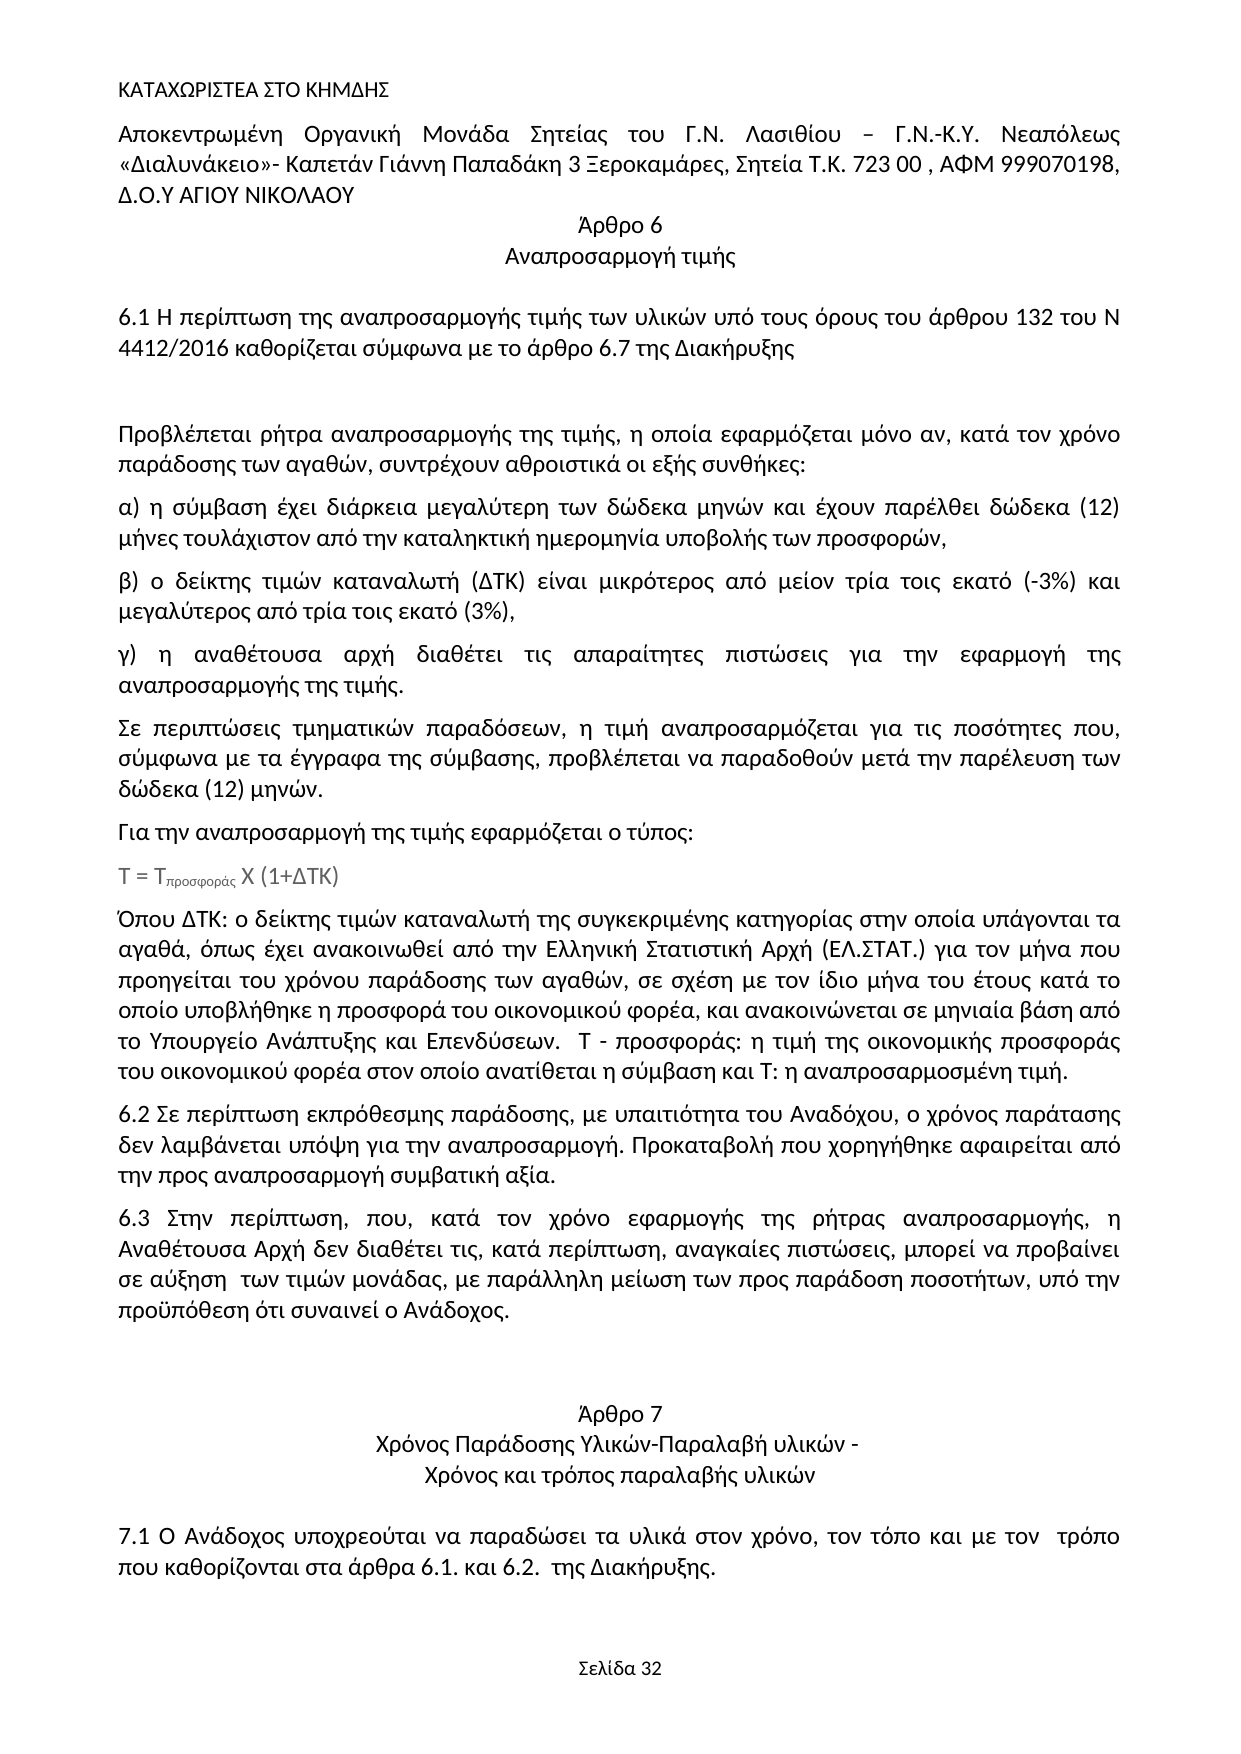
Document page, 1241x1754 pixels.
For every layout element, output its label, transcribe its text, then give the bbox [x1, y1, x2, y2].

text α) η σύμβαση έχει διάρκεια μεγαλύτερη των δώδεκα μηνών και έχουν παρέλθει δώδεκα (12) μήνες τουλάχιστον από την καταληκτική ημερομηνία υποβολής των προσφορών, [118, 491, 1122, 552]
text Αναπροσαρμογή τιμής [118, 240, 1122, 271]
text Αποκεντρωμένη Οργανική Μονάδα Σητείας του Γ.Ν. Λασιθίου – Γ.Ν.-Κ.Υ. Νεαπόλεως «Διαλυνάκειο»- Καπετάν Γιάννη Παπαδάκη 3 Ξεροκαμάρες, Σητεία Τ.Κ. 723 00 , ΑΦΜ 999070198, Δ.Ο.Υ ΑΓΙΟΥ ΝΙΚΟΛΑΟΥ [118, 118, 1122, 210]
text Για την αναπροσαρμογή της τιμής εφαρμόζεται ο τύπος: [118, 816, 1122, 847]
text 6.1 Η περίπτωση της αναπροσαρμογής τιμής των υλικών υπό τους όρους του άρθρου 132 του Ν 4412/2016 καθορίζεται σύμφωνα με το άρθρο 6.7 της Διακήρυξης [118, 301, 1122, 362]
text Σε περιπτώσεις τμηματικών παραδόσεων, η τιμή αναπροσαρμόζεται για τις ποσότητες που, σύμφωνα με τα έγγραφα της σύμβασης, προβλέπεται να παραδοθούν μετά την παρέλευση των δώδεκα (12) μηνών. [118, 712, 1122, 803]
text Άρθρο 7 [118, 1398, 1122, 1429]
text Χρόνος Παράδοσης Υλικών-Παραλαβή υλικών - Χρόνος και τρόπος παραλαβής υλικών [118, 1429, 1122, 1490]
text Όπου ΔΤΚ: ο δείκτης τιμών καταναλωτή της συγκεκριμένης κατηγορίας στην οποία υπάγονται τα αγαθά, όπως έχει ανακοινωθεί από την Ελληνική Στατιστική Αρχή (ΕΛ.ΣΤΑΤ.) για τον μήνα που προηγείται του χρόνου παράδοσης των αγαθών, σε σχέση με τον ίδιο μήνα του έτους κατά το οποίο υποβλήθηκε η προσφορά του οικονομικού φορέα, και ανακοινώνεται σε μηνιαία βάση από το Υπουργείο Ανάπτυξης και Επενδύσεων. Τ - προσφοράς: η τιμή της οικονομικής προσφοράς του οικονομικού φορέα στον οποίο ανατίθεται η σύμβαση και Τ: η αναπροσαρμοσμένη τιμή. [118, 903, 1122, 1086]
text 6.3 Στην περίπτωση, που, κατά τον χρόνο εφαρμογής της ρήτρας αναπροσαρμογής, η Αναθέτουσα Αρχή δεν διαθέτει τις, κατά περίπτωση, αναγκαίες πιστώσεις, μπορεί να προβαίνει σε αύξηση των τιμών μονάδας, με παράλληλη μείωση των προς παράδοση ποσοτήτων, υπό την προϋπόθεση ότι συναινεί ο Ανάδοχος. [118, 1202, 1122, 1324]
text Άρθρο 6 [118, 210, 1122, 240]
text β) ο δείκτης τιμών καταναλωτή (ΔΤΚ) είναι μικρότερος από μείον τρία τοις εκατό (-3%) και μεγαλύτερος από τρία τοις εκατό (3%), [118, 565, 1122, 626]
text 7.1 Ο Ανάδοχος υποχρεούται να παραδώσει τα υλικά στον χρόνο, τον τόπο και με τον τρόπο που καθορίζονται στα άρθρα 6.1. και 6.2. της Διακήρυξης. [118, 1520, 1122, 1581]
text Τ = Τπροσφοράς Χ (1+ΔΤΚ) [118, 859, 1122, 890]
text Προβλέπεται ρήτρα αναπροσαρμογής της τιμής, η οποία εφαρμόζεται μόνο αν, κατά τον χρόνο παράδοσης των αγαθών, συντρέχουν αθροιστικά οι εξής συνθήκες: [118, 418, 1122, 479]
text 6.2 Σε περίπτωση εκπρόθεσμης παράδοσης, με υπαιτιότητα του Αναδόχου, ο χρόνος παράτασης δεν λαμβάνεται υπόψη για την αναπροσαρμογή. Προκαταβολή που χορηγήθηκε αφαιρείται από την προς αναπροσαρμογή συμβατική αξία. [118, 1098, 1122, 1190]
text γ) η αναθέτουσα αρχή διαθέτει τις απαραίτητες πιστώσεις για την εφαρμογή της αναπροσαρμογής της τιμής. [118, 638, 1122, 699]
